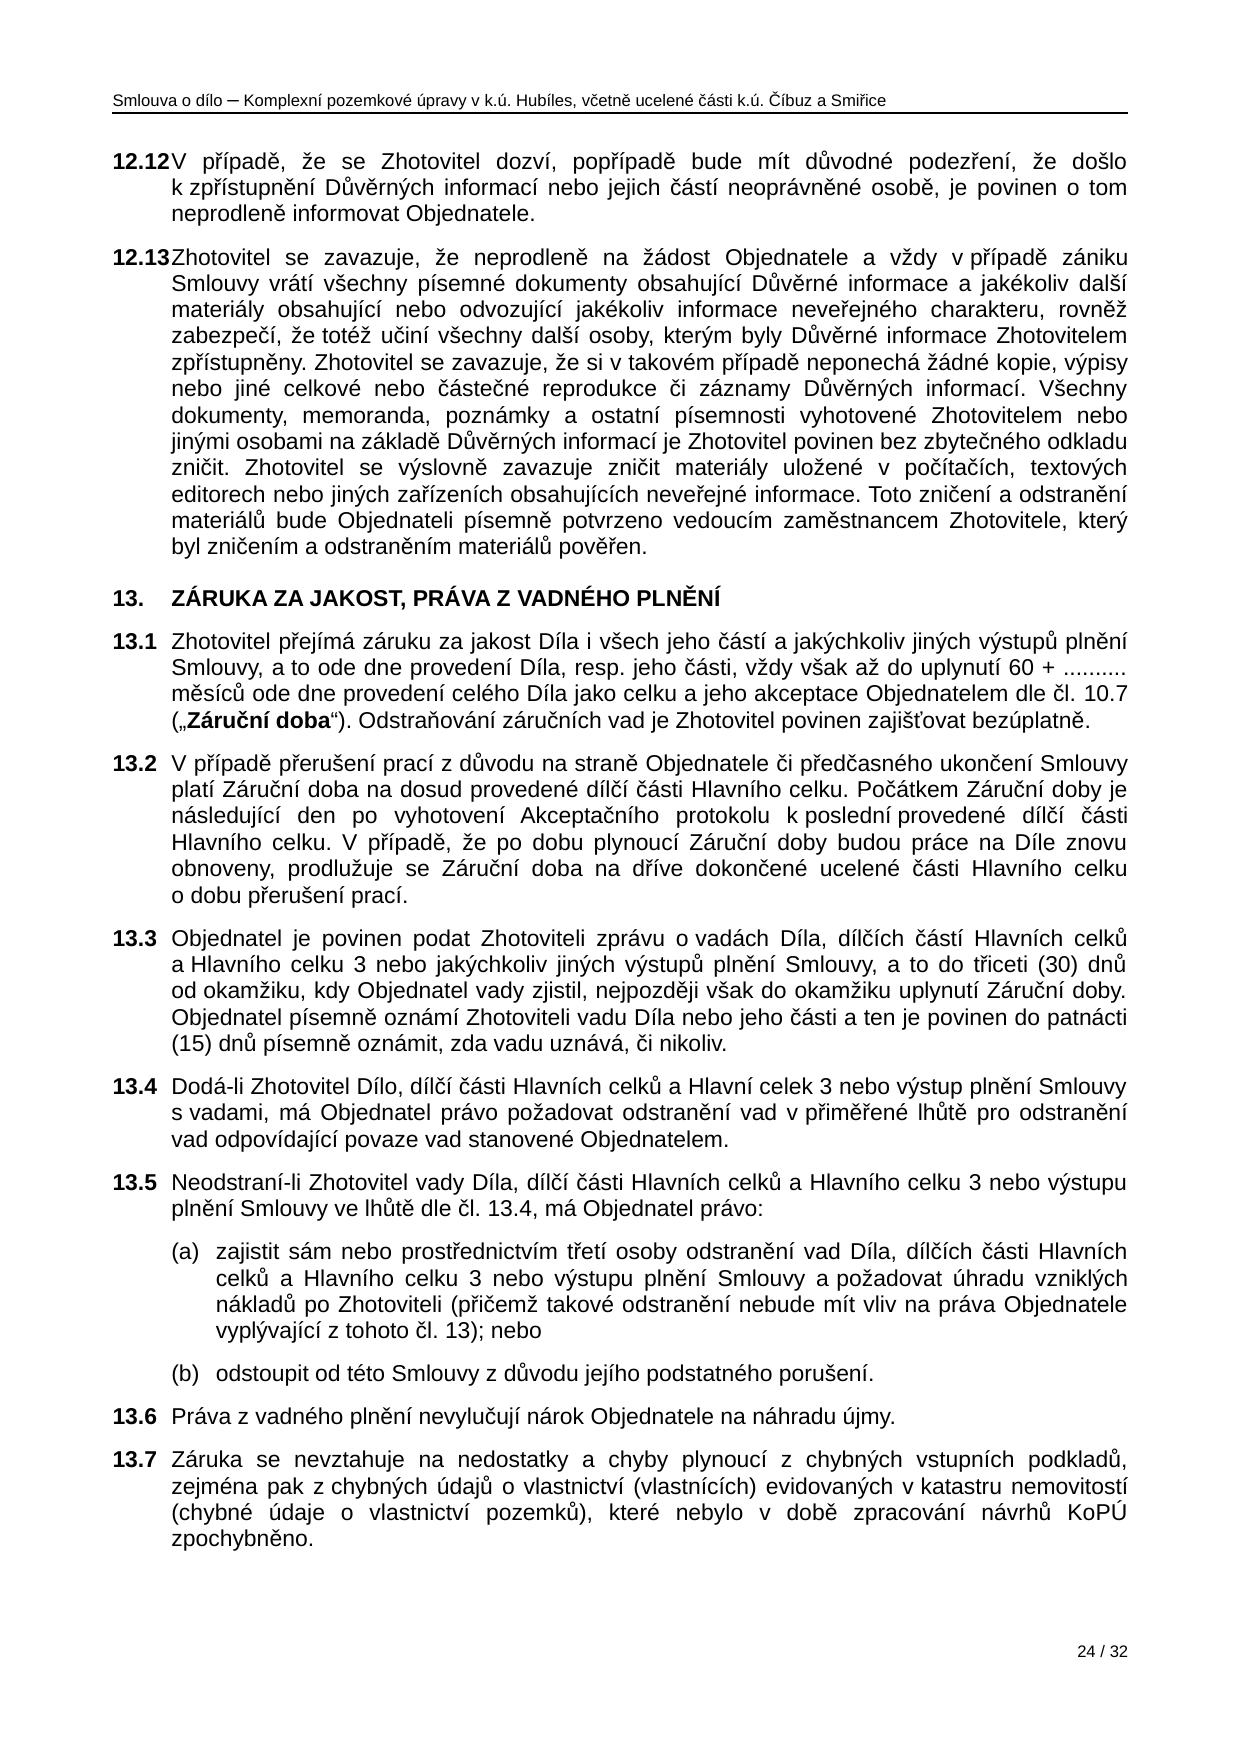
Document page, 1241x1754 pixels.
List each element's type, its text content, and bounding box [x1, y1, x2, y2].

text Objednatel je povinen podat Zhotoviteli zprávu o vadách Díla, dílčích částí Hlavních celků a Hlavního celku 3 nebo jakýchkoliv jiných výstupů plnění Smlouvy, a to do třiceti (30) dnů od okamžiku, kdy Objednatel vady zjistil, nejpozději však do okamžiku uplynutí Záruční doby. Objednatel písemně oznámí Zhotoviteli vadu Díla nebo jeho části a ten je povinen do patnácti (15) dnů písemně oznámit, zda vadu uznává, či nikoliv. [112, 924, 1128, 1056]
text Dodá-li Zhotovitel Dílo, dílčí části Hlavních celků a Hlavní celek 3 nebo výstup plnění Smlouvy s vadami, má Objednatel právo požadovat odstranění vad v přiměřené lhůtě pro odstranění vad odpovídající povaze vad stanovené Objednatelem. [112, 1073, 1128, 1152]
text odstoupit od této Smlouvy z důvodu jejího podstatného porušení. [171, 1360, 1128, 1387]
text Práva z vadného plnění nevylučují nárok Objednatele na náhradu újmy. [112, 1403, 1128, 1429]
text Zhotovitel přejímá záruku za jakost Díla i všech jeho částí a jakýchkoliv jiných výstupů plnění Smlouvy, a to ode dne provedení Díla, resp. jeho části, vždy však až do uplynutí 60 + .......... měsíců ode dne provedení celého Díla jako celku a jeho akceptace Objednatelem dle čl. 10.7 („Záruční doba“). Odstraňování záručních vad je Zhotovitel povinen zajišťovat bezúplatně. [112, 628, 1128, 733]
text Neodstraní-li Zhotovitel vady Díla, dílčí části Hlavních celků a Hlavního celku 3 nebo výstupu plnění Smlouvy ve lhůtě dle čl. 13.4, má Objednatel právo: [112, 1169, 1128, 1221]
list zajistit sám nebo prostřednictvím třetí osoby odstranění vad Díla, dílčích části Hlavních celků a Hlavního celku 3 nebo výstupu plnění Smlouvy a požadovat úhradu vzniklých nákladů po Zhotoviteli (přičemž takové odstranění nebude mít vliv na práva Objednatele vyplývající z tohoto čl. 13); nebo [171, 1238, 1128, 1343]
text Zhotovitel se zavazuje, že neprodleně na žádost Objednatele a vždy v případě zániku Smlouvy vrátí všechny písemné dokumenty obsahující Důvěrné informace a jakékoliv další materiály obsahující nebo odvozující jakékoliv informace neveřejného charakteru, rovněž zabezpečí, že totéž učiní všechny další osoby, kterým byly Důvěrné informace Zhotovitelem zpřístupněny. Zhotovitel se zavazuje, že si v takovém případě neponechá žádné kopie, výpisy nebo jiné celkové nebo částečné reprodukce či záznamy Důvěrných informací. Všechny dokumenty, memoranda, poznámky a ostatní písemnosti vyhotovené Zhotovitelem nebo jinými osobami na základě Důvěrných informací je Zhotovitel povinen bez zbytečného odkladu zničit. Zhotovitel se výslovně zavazuje zničit materiály uložené v počítačích, textových editorech nebo jiných zařízeních obsahujících neveřejné informace. Toto zničení a odstranění materiálů bude Objednateli písemně potvrzeno vedoucím zaměstnancem Zhotovitele, který byl zničením a odstraněním materiálů pověřen. [112, 243, 1128, 560]
text V případě přerušení prací z důvodu na straně Objednatele či předčasného ukončení Smlouvy platí Záruční doba na dosud provedené dílčí části Hlavního celku. Počátkem Záruční doby je následující den po vyhotovení Akceptačního protokolu k poslední provedené dílčí části Hlavního celku. V případě, že po dobu plynoucí Záruční doby budou práce na Díle znovu obnoveny, prodlužuje se Záruční doba na dříve dokončené ucelené části Hlavního celku o dobu přerušení prací. [112, 750, 1128, 908]
text Záruka se nevztahuje na nedostatky a chyby plynoucí z chybných vstupních podkladů, zejména pak z chybných údajů o vlastnictví (vlastnících) evidovaných v katastru nemovitostí (chybné údaje o vlastnictví pozemků), které nebylo v době zpracování návrhů KoPÚ zpochybněno. [112, 1446, 1128, 1552]
text V případě, že se Zhotovitel dozví, popřípadě bude mít důvodné podezření, že došlo k zpřístupnění Důvěrných informací nebo jejich částí neoprávněné osobě, je povinen o tom neprodleně informovat Objednatele. [112, 148, 1128, 227]
text Záruka za jakost, práva z vadného plnění [112, 585, 1128, 611]
